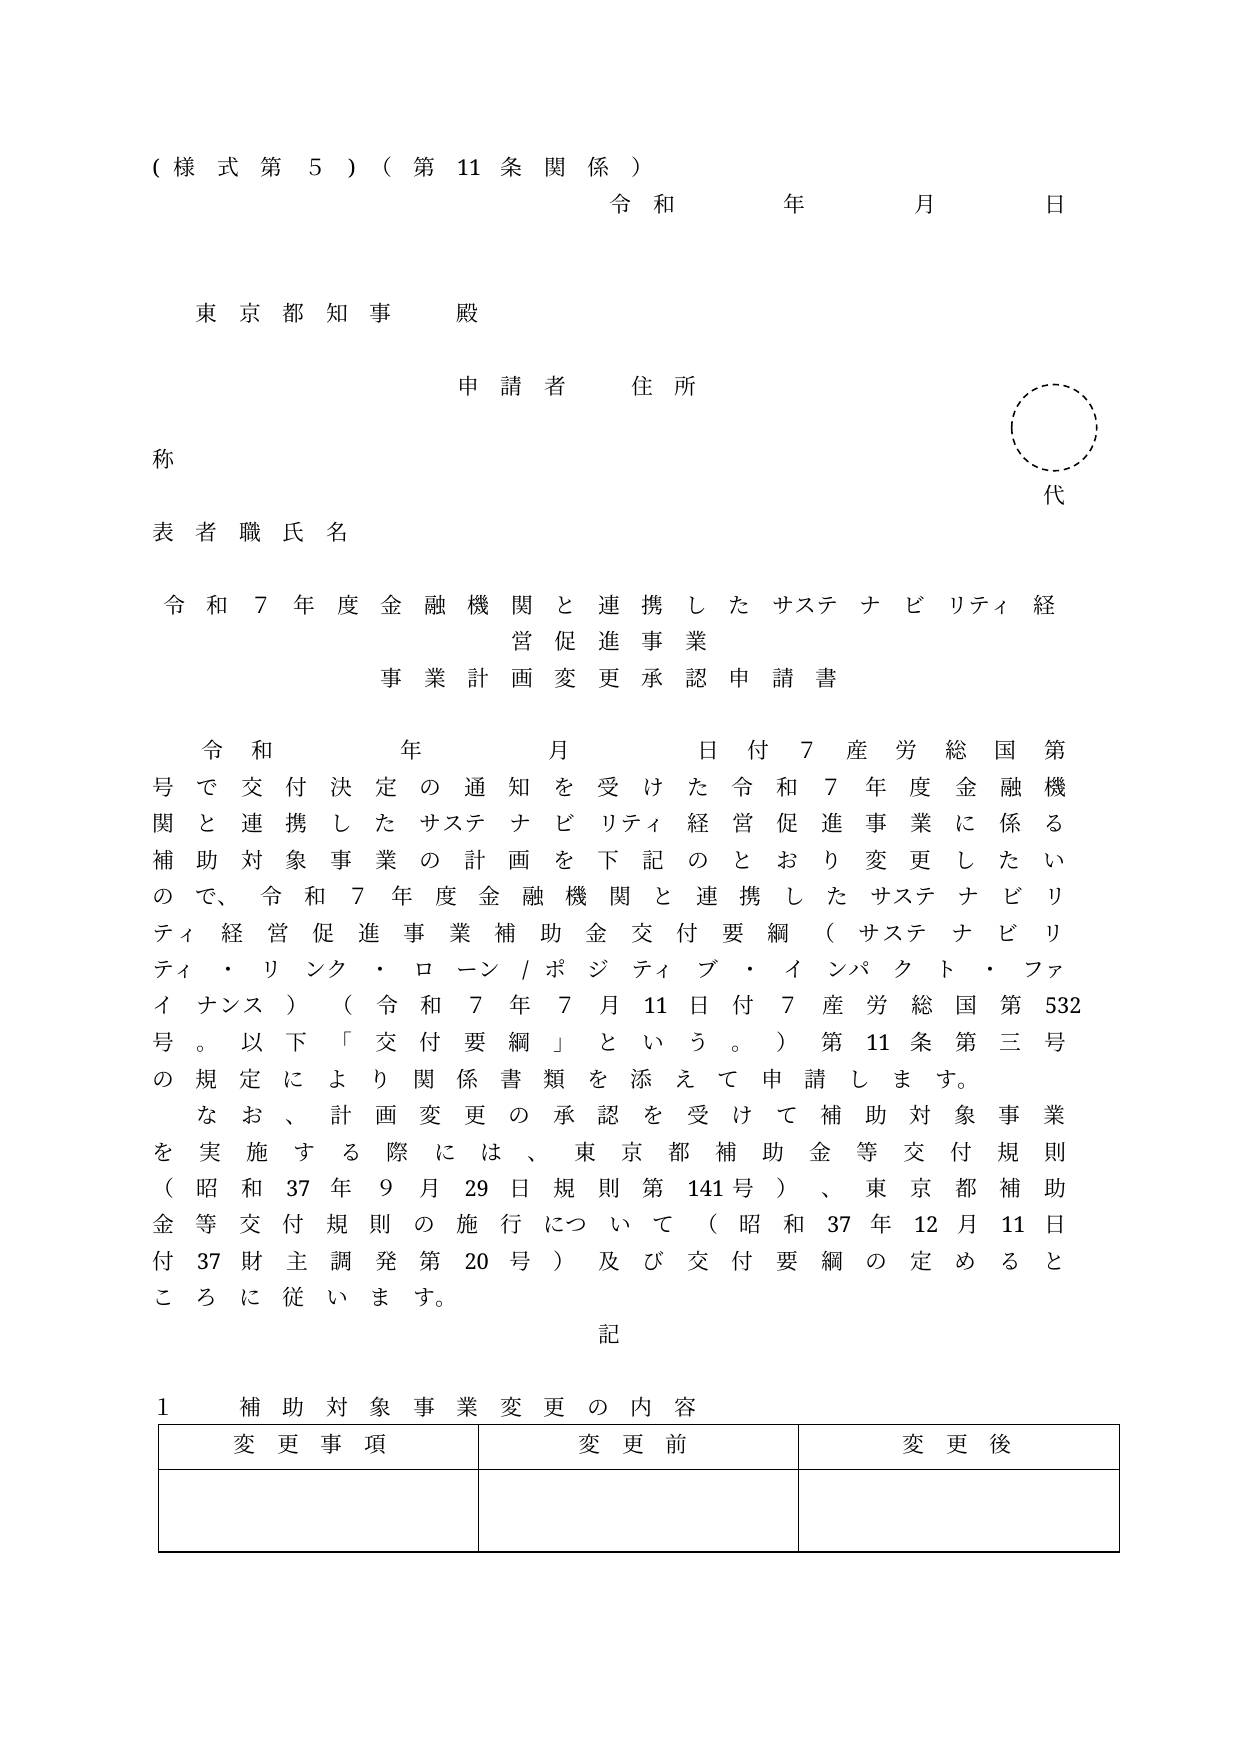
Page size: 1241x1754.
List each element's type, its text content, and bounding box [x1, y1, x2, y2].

text １ 補助対象事業変更の内容 [152, 1387, 1088, 1424]
text 事業計画変更承認申請書 [152, 658, 1088, 695]
text 令和 年 月 日 [152, 184, 1088, 221]
table_header 変更事項 [159, 1425, 478, 1469]
table_cell [479, 1470, 798, 1551]
text 記 [152, 1314, 1088, 1351]
text 代表者職氏名 [152, 476, 1088, 549]
table_cell [159, 1470, 478, 1551]
text 令和 年 月 日付７産労総国第 号で交付決定の通知を受けた令和７年度金融機関と連携したサステナビリティ経営促進事業に係る補助対象事業の計画を下記のとおり変更したいので、令和７年度金融機関と連携したサステナビリティ経営促進事業補助金交付要綱（サステナビリティ・リンク・ローン/ポジティブ・インパクト・ファイナンス）（令和７年７月11日付７産労総国第532号。以下「交付要綱」という。）第11条第三号の規定により関係書類を添えて申請します。 [152, 731, 1088, 1096]
text (様式第５)（第11条関係） [152, 148, 1088, 184]
text 名称 [152, 403, 1088, 476]
table_cell [799, 1470, 1119, 1551]
table_header 変更前 [479, 1425, 798, 1469]
text 申請者 住所 [152, 367, 1088, 403]
text 令和７年度金融機関と連携したサステナビリティ経営促進事業 [152, 585, 1088, 658]
table_header 変更後 [799, 1425, 1119, 1469]
text 東京都知事 殿 [152, 294, 1088, 330]
text なお、計画変更の承認を受けて補助対象事業を実施する際には、東京都補助金等交付規則（昭和37年９月29日規則第141号）、東京都補助金等交付規則の施行について（昭和37年12月11日付37財主調発第20号）及び交付要綱の定めるところに従います。 [152, 1096, 1088, 1314]
